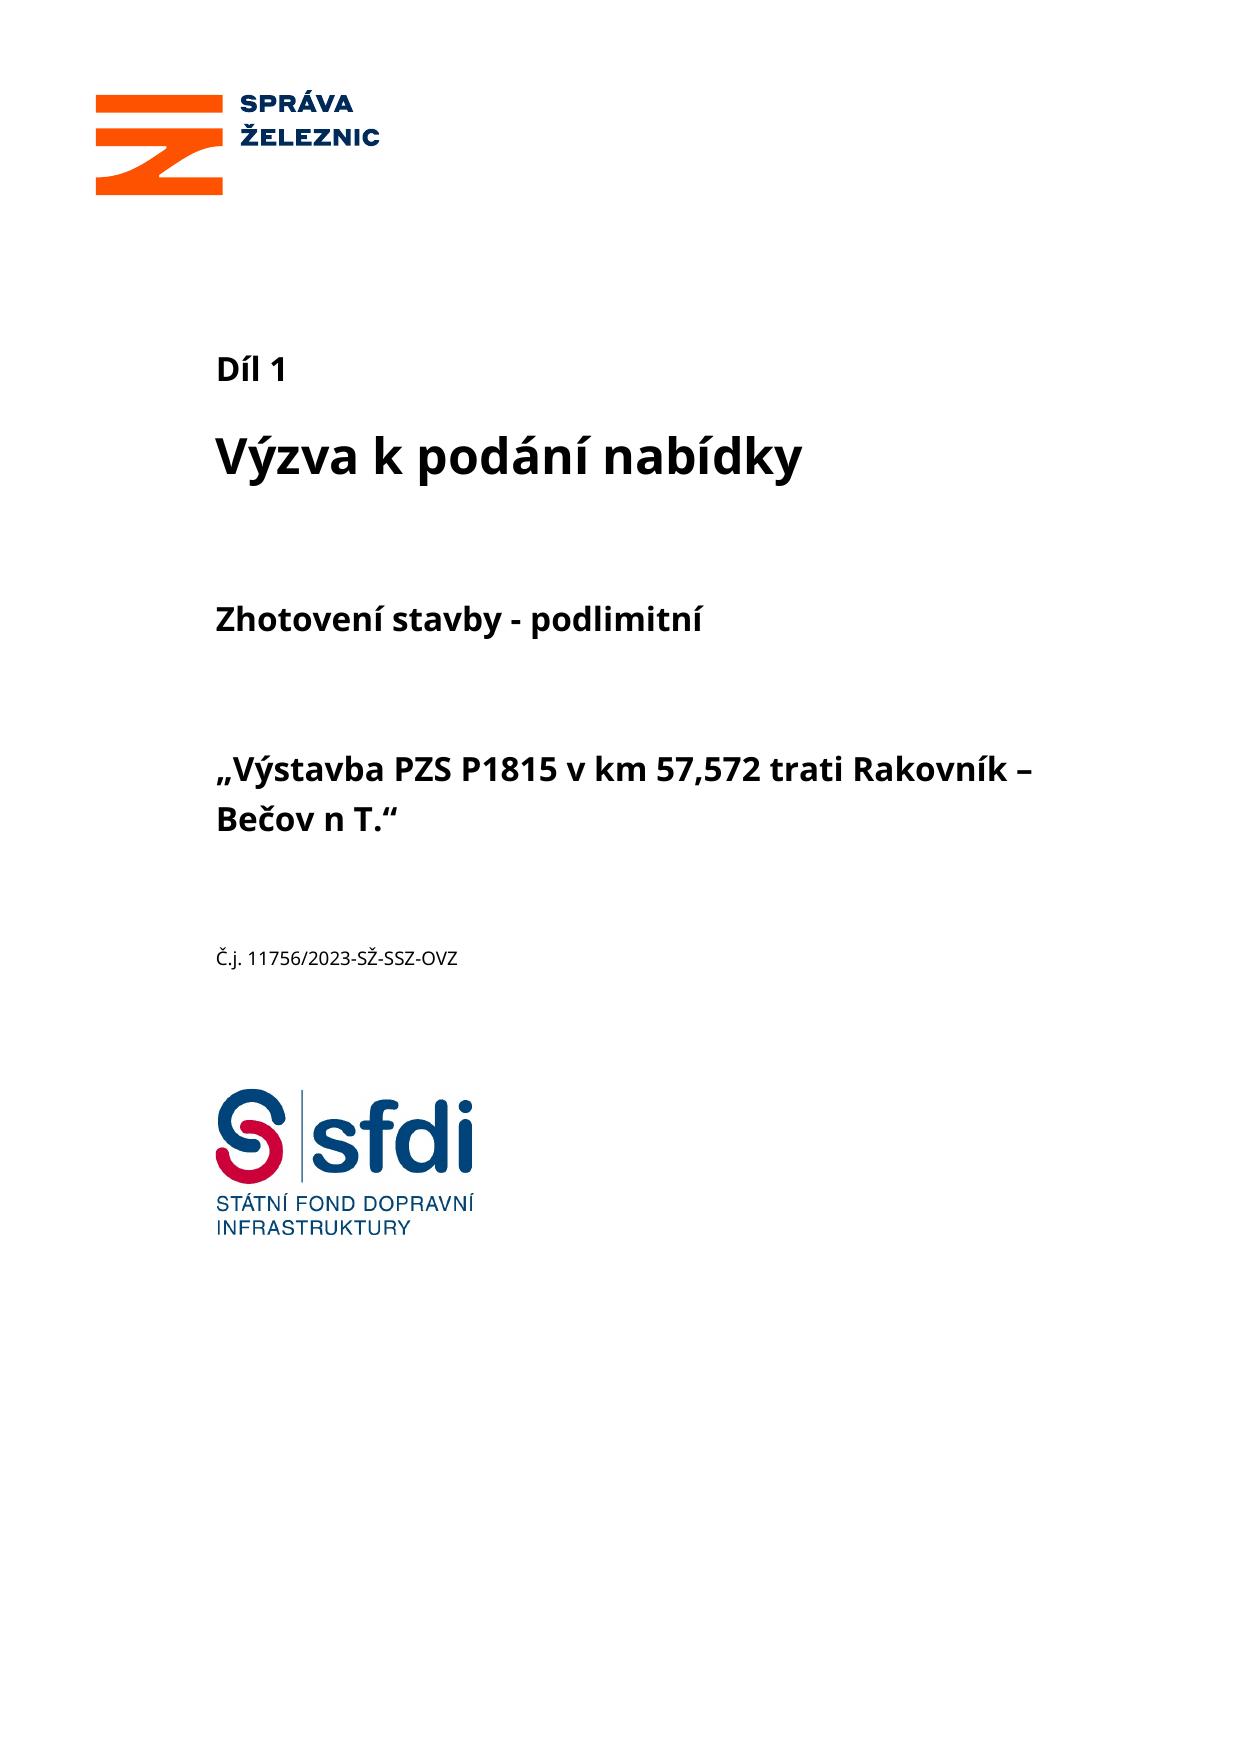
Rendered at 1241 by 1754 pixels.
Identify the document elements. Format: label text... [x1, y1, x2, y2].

text Výzva k podání nabídky [216, 421, 1122, 489]
text „Výstavba PZS P1815 v km 57,572 trati Rakovník – Bečov n T.“ [216, 746, 1122, 841]
text Díl 1 [216, 346, 1122, 391]
text Zhotovení stavby - podlimitní [216, 596, 1122, 641]
list Č.j. 11756/2023-SŽ-SSZ-OVZ [216, 945, 1122, 971]
picture [215, 1086, 474, 1235]
